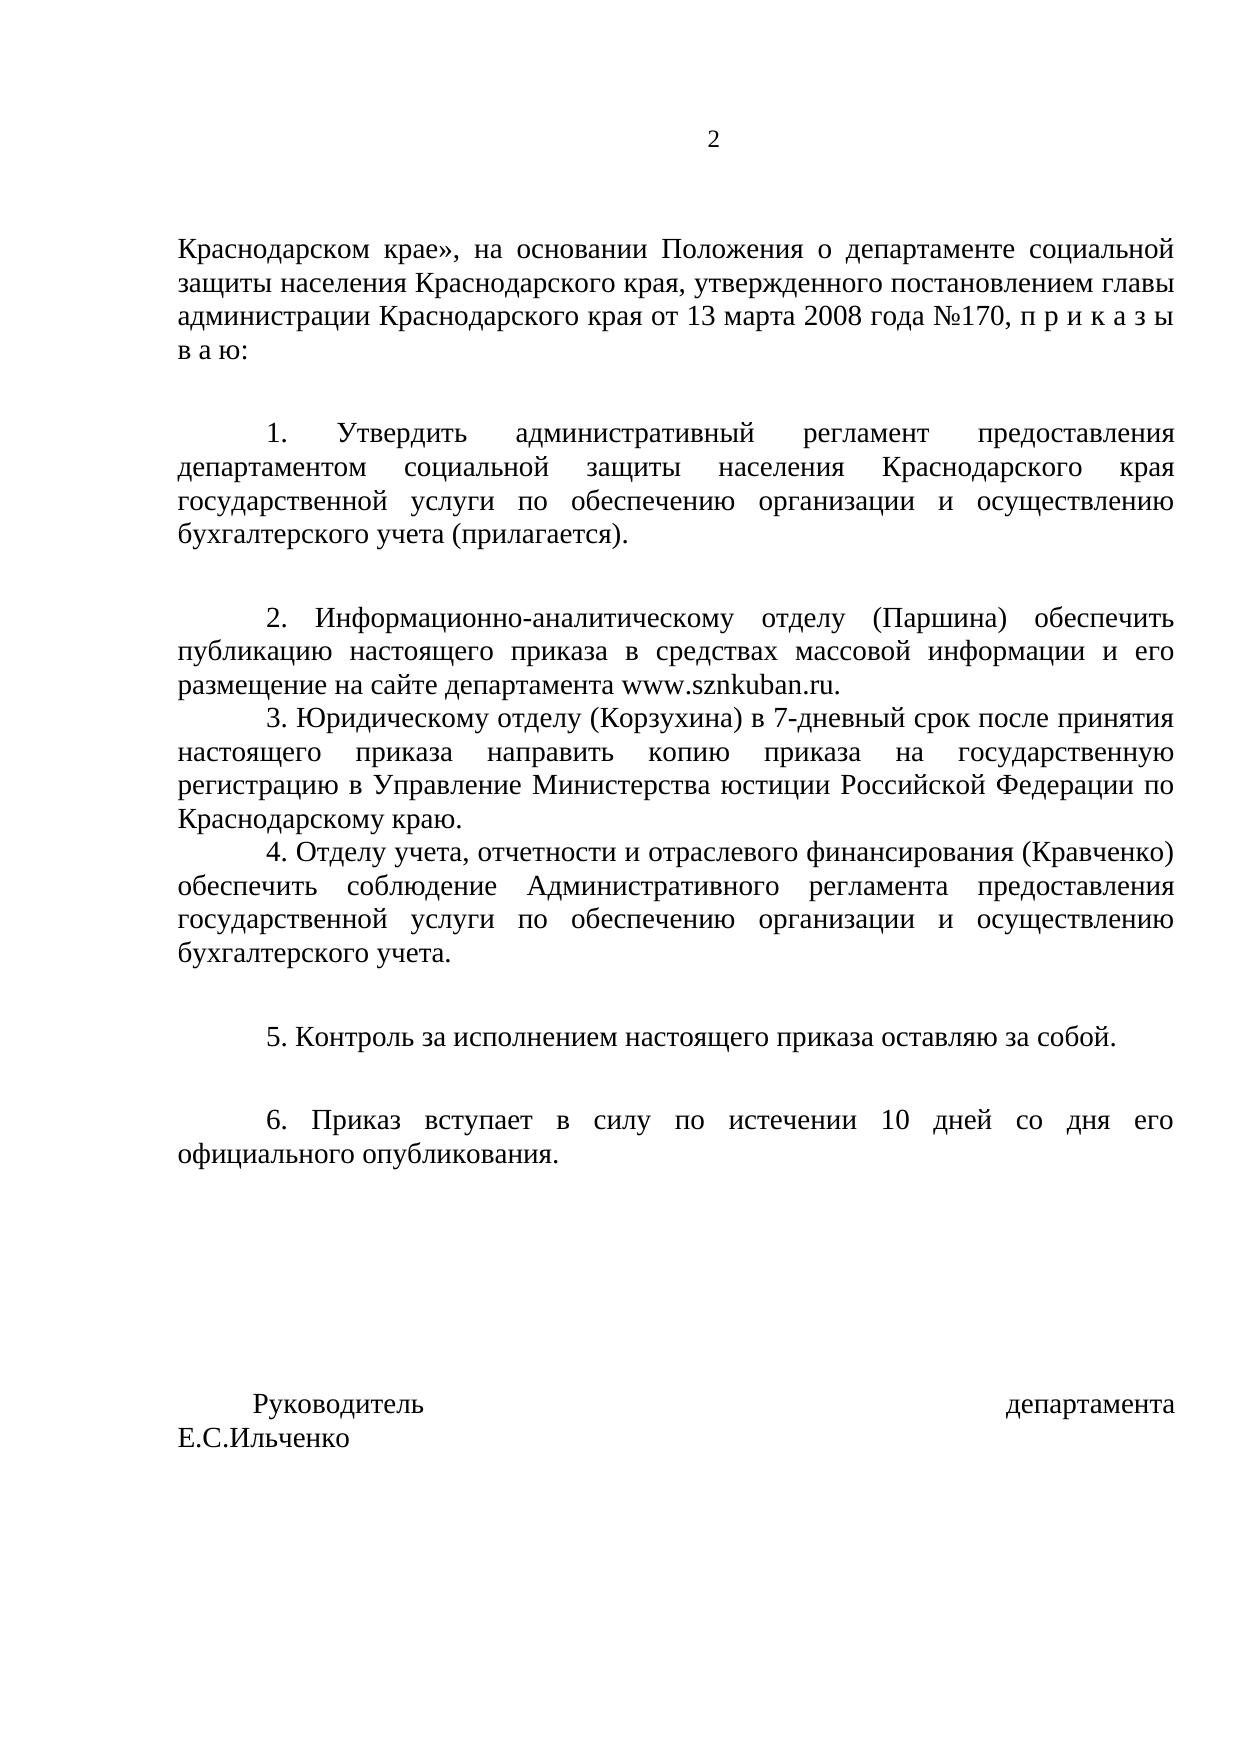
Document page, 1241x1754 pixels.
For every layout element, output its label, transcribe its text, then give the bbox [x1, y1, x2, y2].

text 1. Утвердить административный регламент предоставления департаментом социальной защиты населения Краснодарского края государственной услуги по обеспечению организации и осуществлению бухгалтерского учета (прилагается). [177, 416, 1175, 550]
text 5. Контроль за исполнением настоящего приказа оставляю за собой. [177, 1019, 1175, 1052]
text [177, 231, 1175, 366]
text 2. Информационно-аналитическому отделу (Паршина) обеспечить публикацию настоящего приказа в средствах массовой информации и его размещение на сайте департамента www.sznkuban.ru. [177, 600, 1175, 700]
text 6. Приказ вступает в силу по истечении 10 дней со дня его официального опубликования. [177, 1102, 1175, 1169]
text Руководитель департамента Е.С.Ильченко [177, 1386, 1175, 1453]
text 3. Юридическому отделу (Корзухина) в 7-дневный срок после принятия настоящего приказа направить копию приказа на государственную регистрацию в Управление Министерства юстиции Российской Федерации по Краснодарскому краю. [177, 700, 1175, 834]
text 4. Отделу учета, отчетности и отраслевого финансирования (Кравченко) обеспечить соблюдение Административного регламента предоставления государственной услуги по обеспечению организации и осуществлению бухгалтерского учета. [177, 834, 1175, 969]
